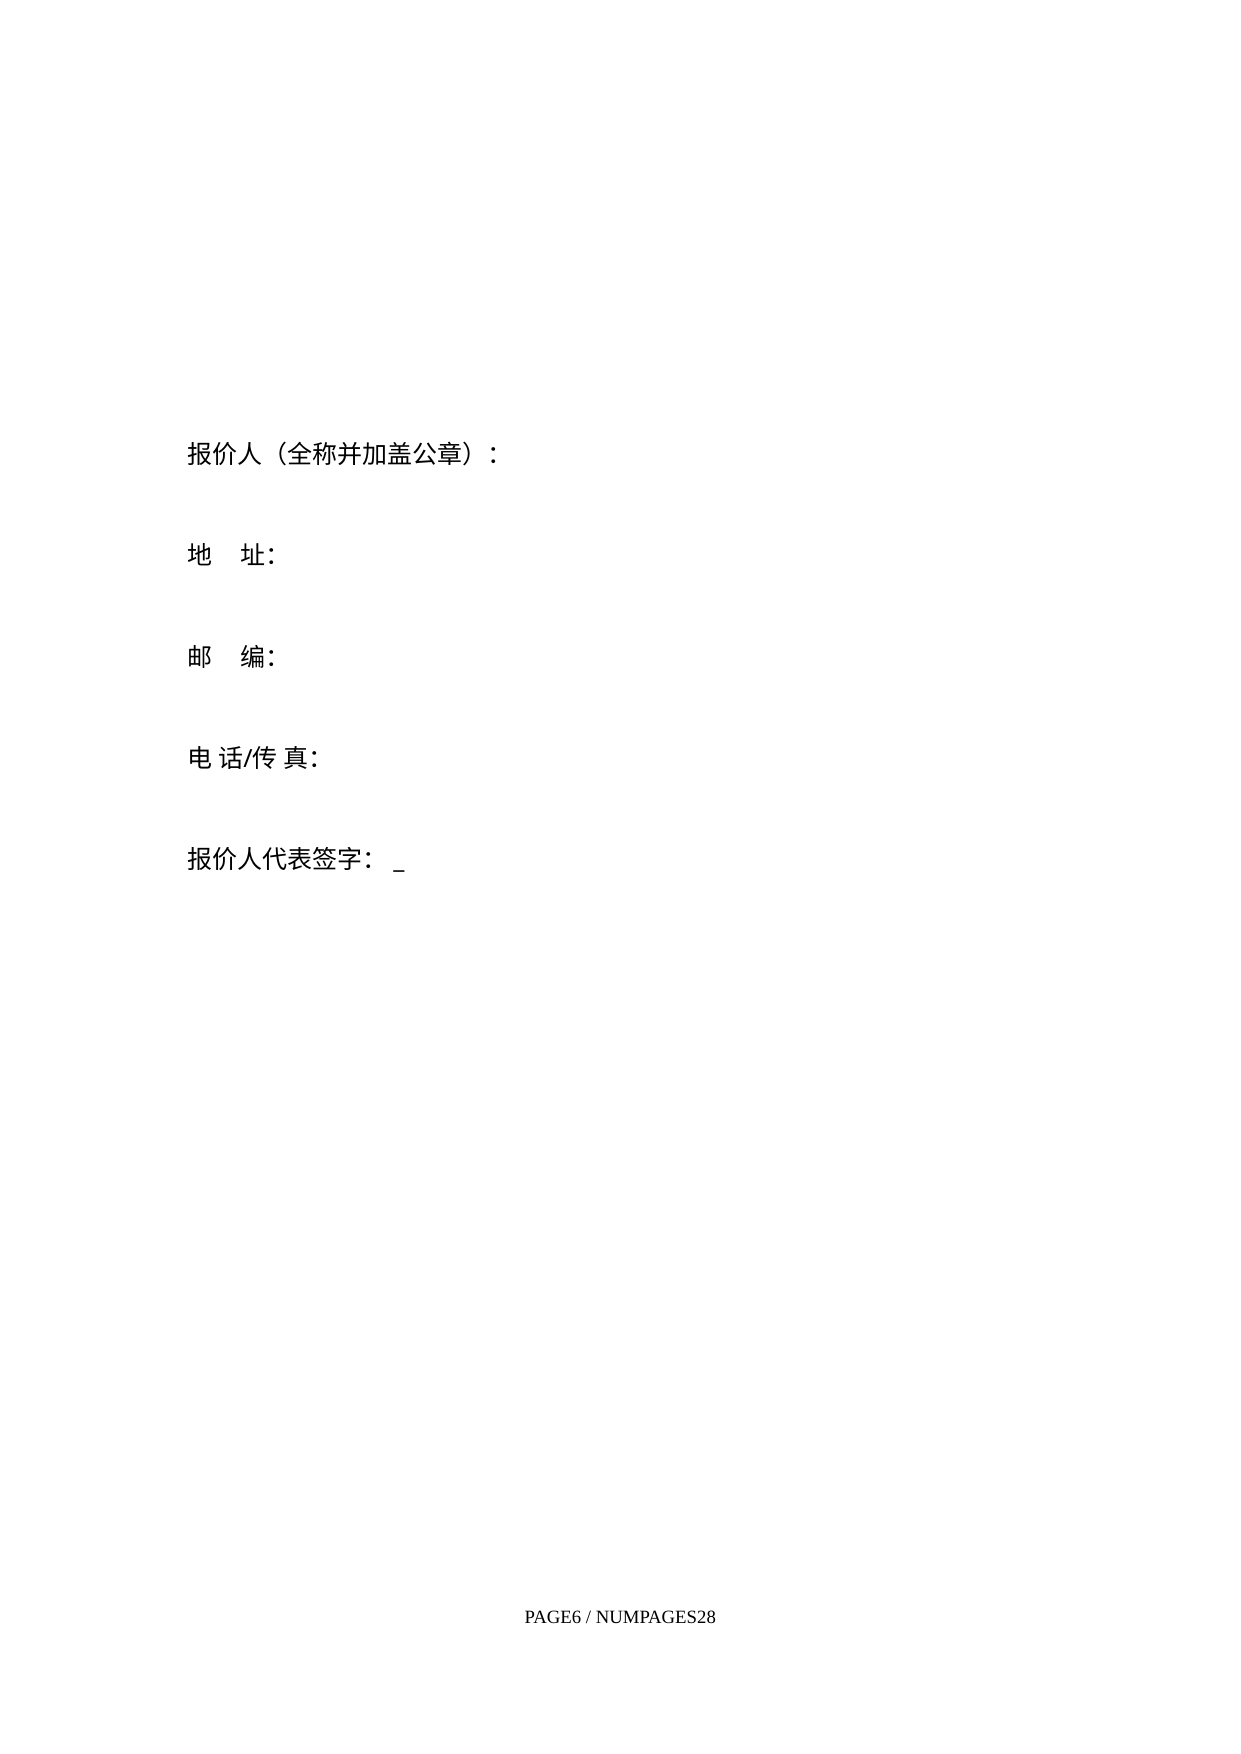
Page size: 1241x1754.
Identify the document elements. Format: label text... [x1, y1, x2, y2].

text 电 话/传 真： [187, 724, 1053, 789]
text 报价人（全称并加盖公章）： [187, 420, 1053, 485]
text 报价人代表签字： _ [187, 825, 1053, 890]
text 地 址： [187, 521, 1053, 586]
text 邮 编： [187, 623, 1053, 688]
